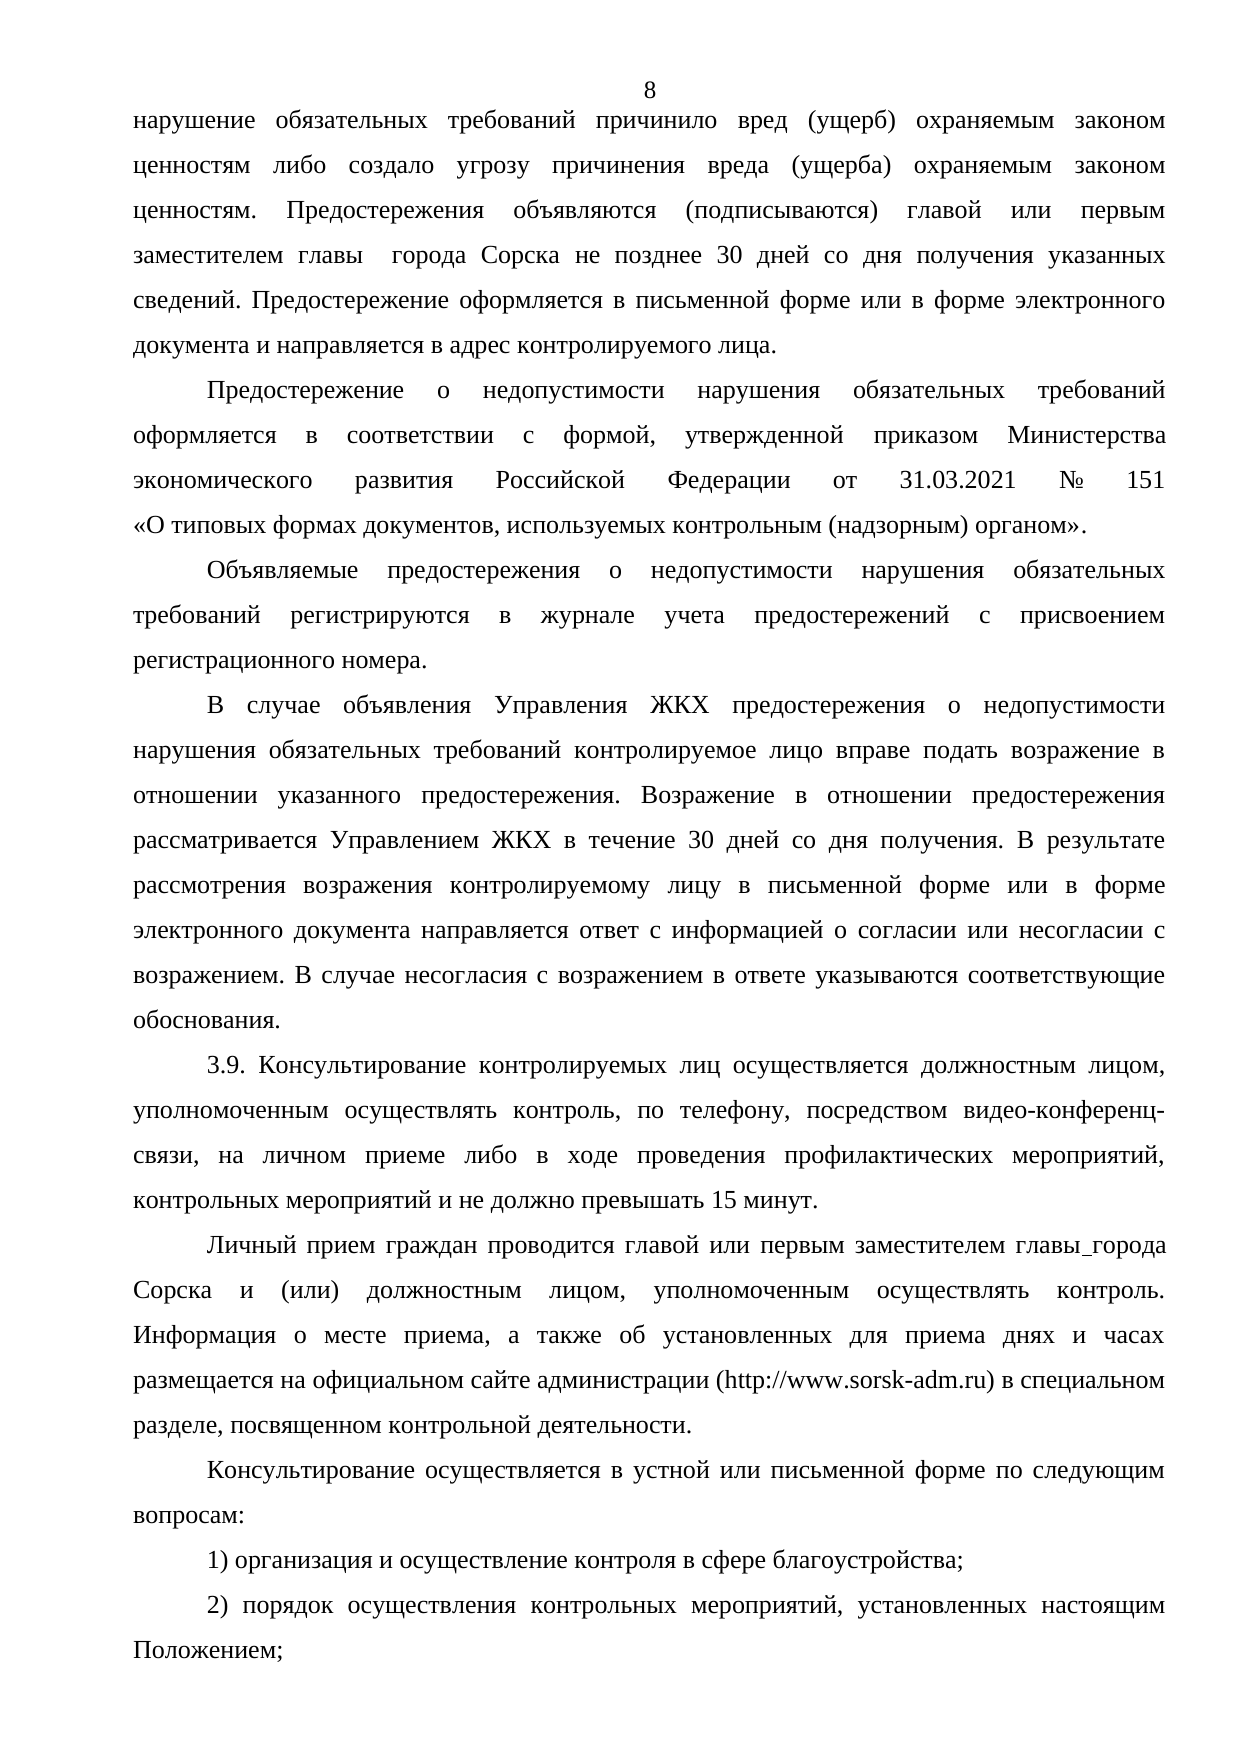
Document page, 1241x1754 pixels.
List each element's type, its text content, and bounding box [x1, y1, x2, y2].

text Консультирование осуществляется в устной или письменной форме по следующим вопросам: [133, 1454, 1167, 1529]
text 3.9. Консультирование контролируемых лиц осуществляется должностным лицом, уполномоченным осуществлять контроль, по телефону, посредством видео-конференц-связи, на личном приеме либо в ходе проведения профилактических мероприятий, контрольных мероприятий и не должно превышать 15 минут. [133, 1049, 1167, 1214]
text Предостережение о недопустимости нарушения обязательных требований оформляется в соответствии с формой, утвержденной приказом Министерства экономического развития Российской Федерации от 31.03.2021 № 151 «О типовых формах документов, используемых контрольным (надзорным) органом». [133, 494, 1167, 539]
text Предостережение о недопустимости нарушения обязательных требований оформляется в соответствии с формой, утвержденной приказом Министерства экономического развития Российской Федерации от 31.03.2021 № 151 «О типовых формах документов, используемых контрольным (надзорным) органом». [133, 374, 1167, 464]
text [133, 104, 1167, 359]
text 2) порядок осуществления контрольных мероприятий, установленных настоящим Положением; [133, 1589, 1167, 1664]
text Объявляемые предостережения о недопустимости нарушения обязательных требований регистрируются в журнале учета предостережений с присвоением регистрационного номера. [133, 554, 1167, 674]
text 1) организация и осуществление контроля в сфере благоустройства; [133, 1544, 1167, 1574]
text В случае объявления Управления ЖКХ предостережения о недопустимости нарушения обязательных требований контролируемое лицо вправе подать возражение в отношении указанного предостережения. Возражение в отношении предостережения рассматривается Управлением ЖКХ в течение 30 дней со дня получения. В результате рассмотрения возражения контролируемому лицу в письменной форме или в форме электронного документа направляется ответ с информацией о согласии или несогласии с возражением. В случае несогласия с возражением в ответе указываются соответствующие обоснования. [133, 689, 1167, 1034]
text Личный прием граждан проводится главой или первым заместителем главы города Сорска и (или) должностным лицом, уполномоченным осуществлять контроль. Информация о месте приема, а также об установленных для приема днях и часах размещается на официальном сайте администрации (http://www.sorsk-adm.ru) в специальном разделе, посвященном контрольной деятельности. [133, 1229, 1167, 1439]
